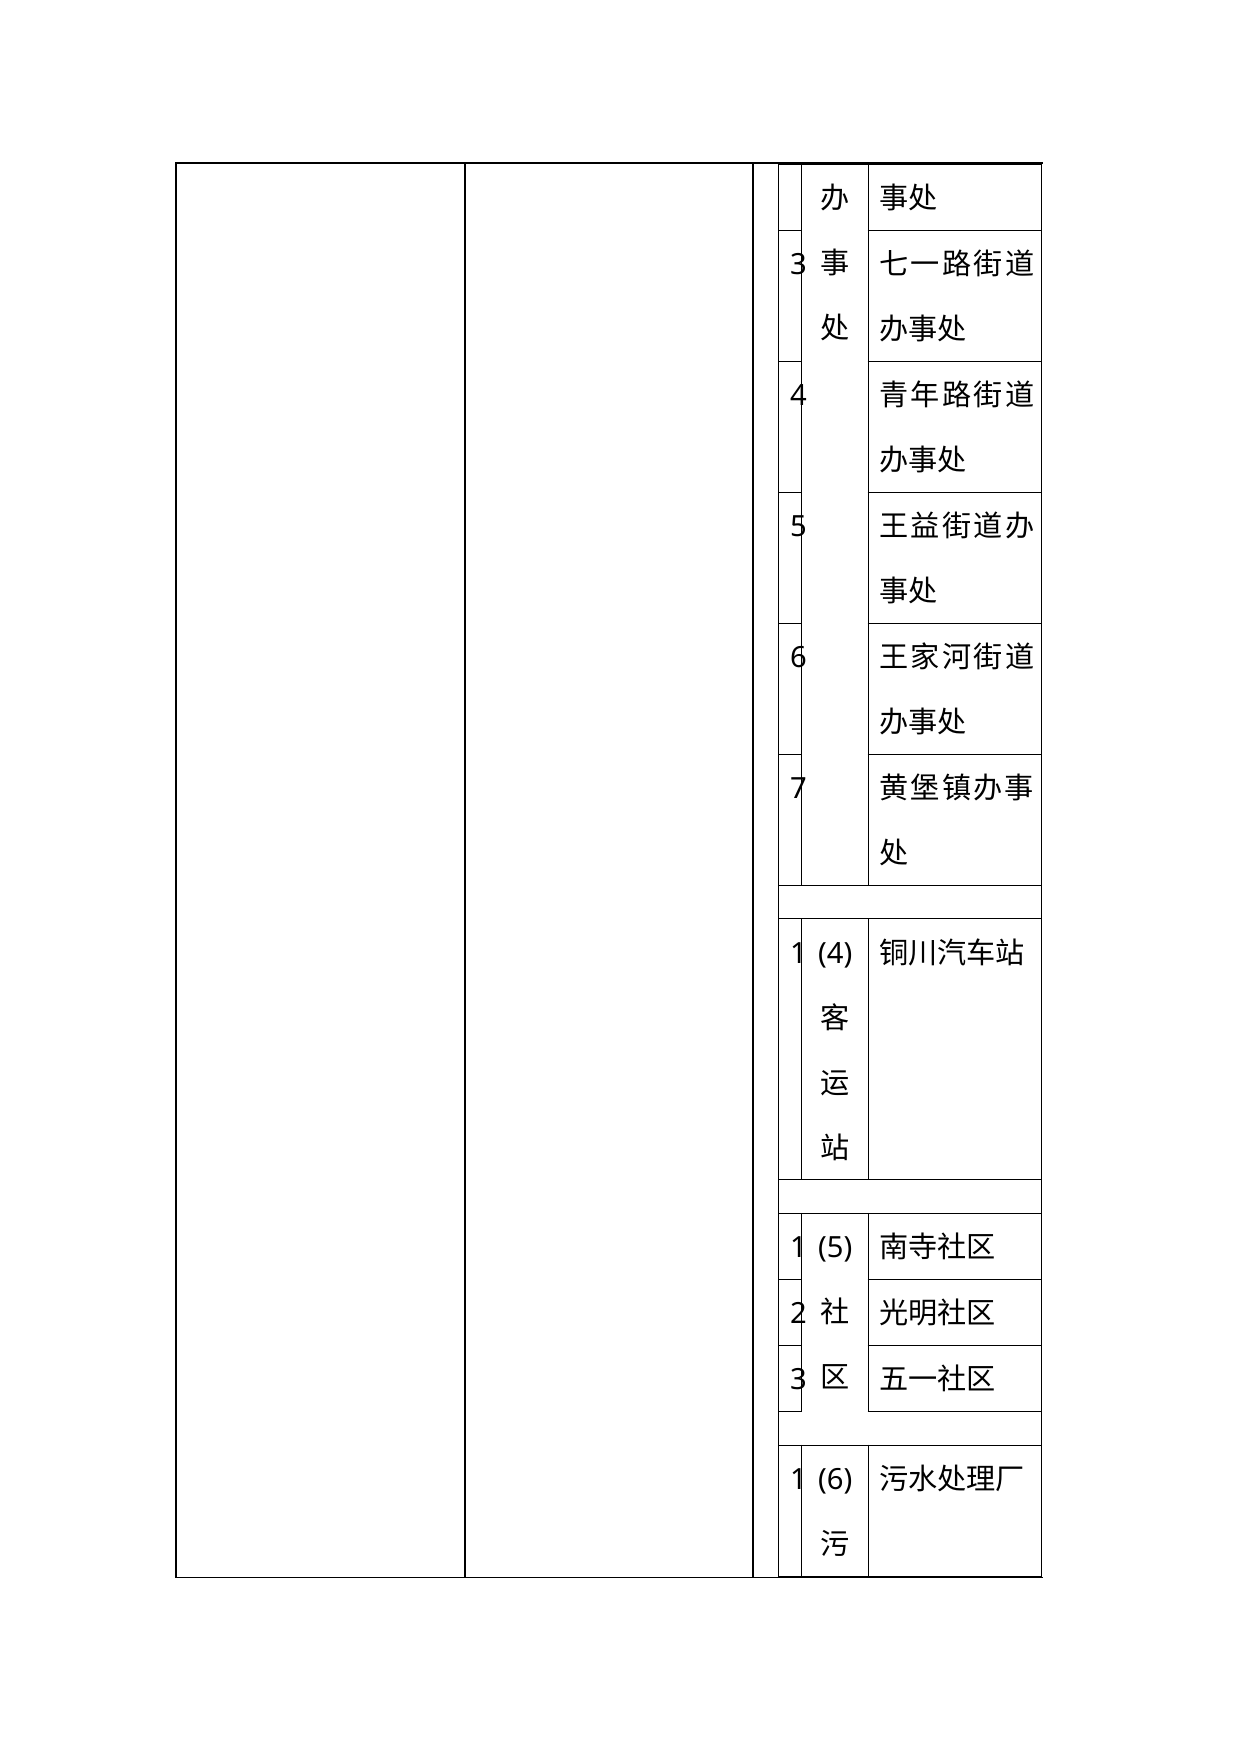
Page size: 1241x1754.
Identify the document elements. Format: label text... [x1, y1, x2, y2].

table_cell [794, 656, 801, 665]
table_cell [754, 164, 778, 1577]
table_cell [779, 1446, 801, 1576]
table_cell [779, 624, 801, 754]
table_cell 1 [466, 164, 752, 1577]
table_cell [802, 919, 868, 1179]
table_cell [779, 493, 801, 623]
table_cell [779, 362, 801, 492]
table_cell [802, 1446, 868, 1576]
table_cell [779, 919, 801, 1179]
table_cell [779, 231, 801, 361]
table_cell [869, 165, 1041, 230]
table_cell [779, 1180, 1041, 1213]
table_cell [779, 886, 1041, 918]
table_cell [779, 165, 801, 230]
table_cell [869, 231, 1041, 361]
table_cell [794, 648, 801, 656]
table_cell ★ [177, 164, 464, 1577]
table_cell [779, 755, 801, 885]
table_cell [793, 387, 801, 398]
